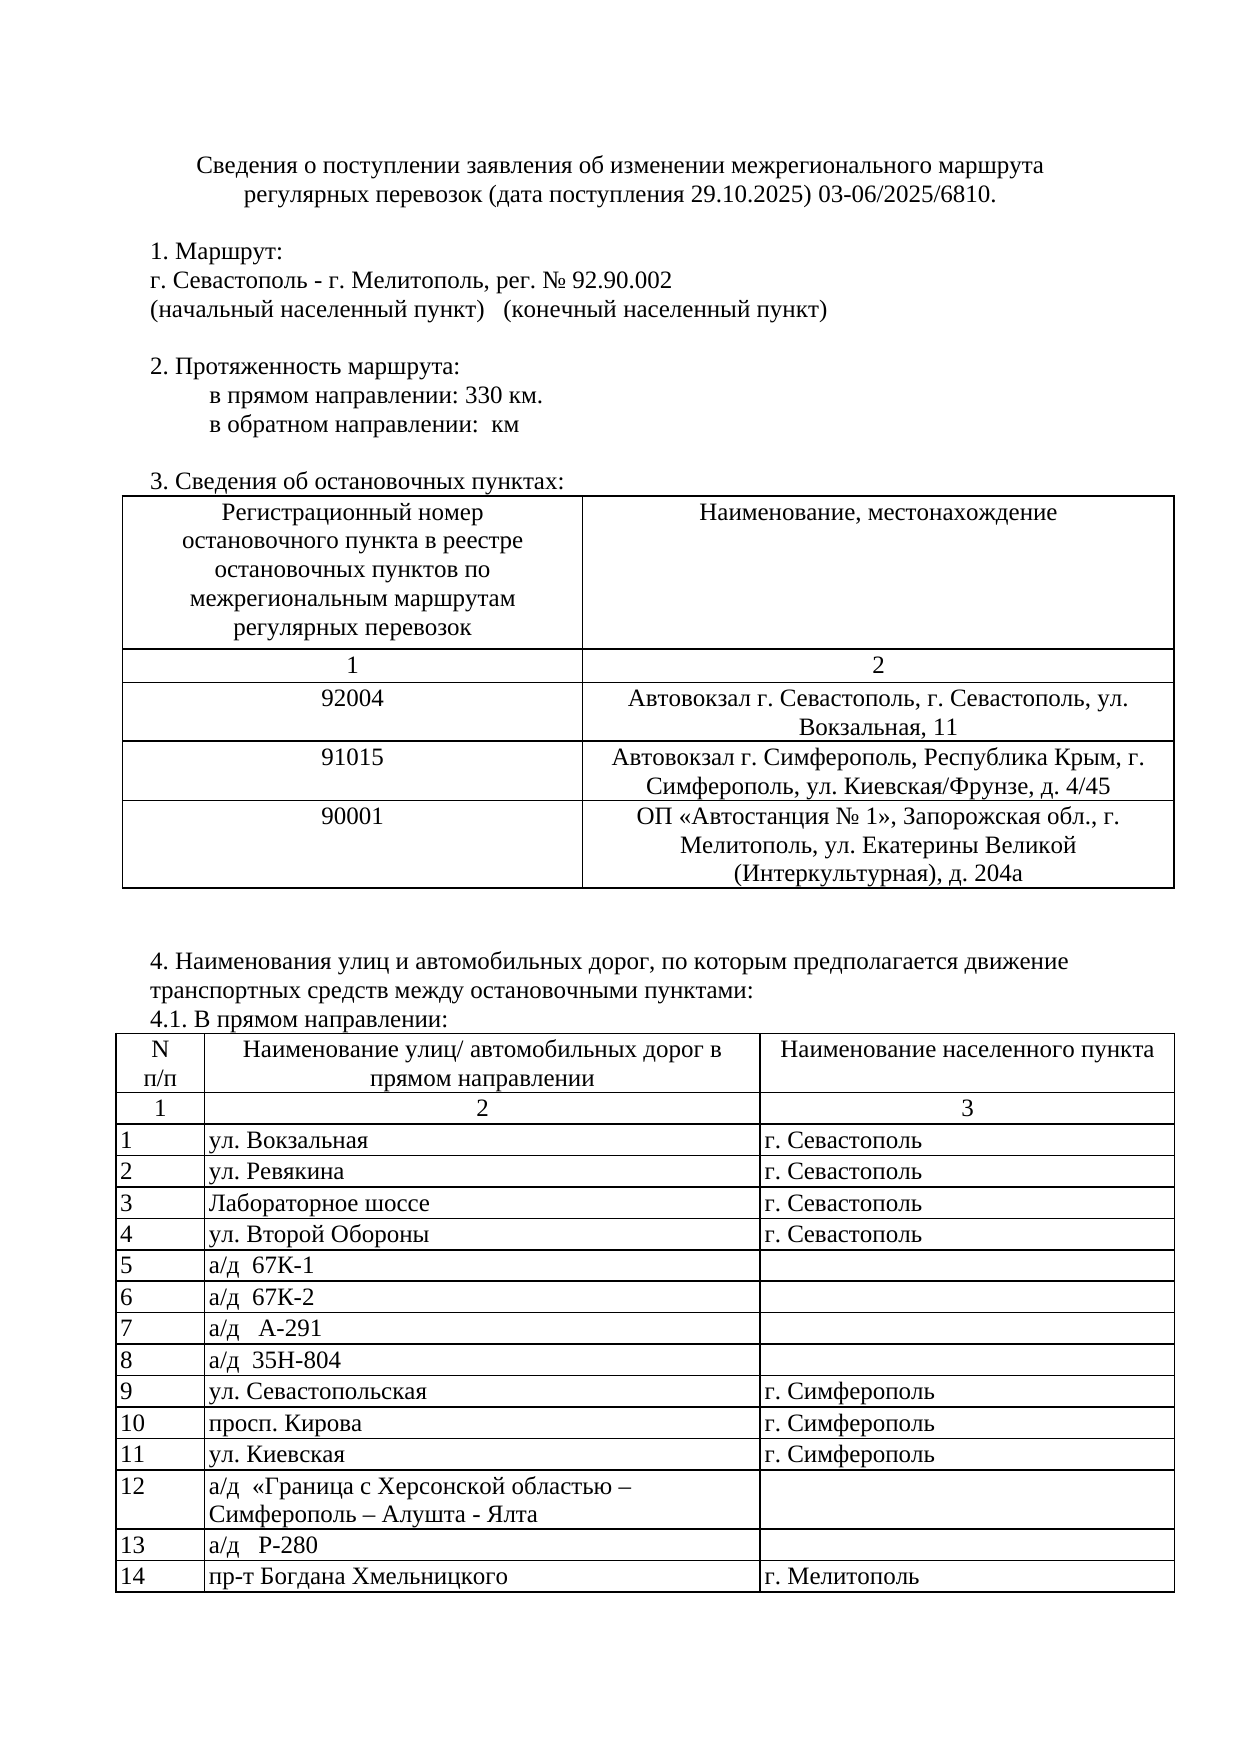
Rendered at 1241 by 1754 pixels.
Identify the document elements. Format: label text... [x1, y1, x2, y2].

table_cell ул. Севастопольская [205, 1376, 759, 1406]
table_header N п/п [117, 1034, 204, 1092]
table_cell а/д 67К-2 [205, 1282, 759, 1312]
table_cell 12 [117, 1471, 204, 1528]
text 2. Протяженность маршрута: [150, 351, 1090, 380]
table_cell 7 [117, 1313, 204, 1343]
table_cell [761, 1345, 1174, 1375]
table_cell 2 [205, 1093, 759, 1123]
table_cell 6 [117, 1282, 204, 1312]
table_cell ул. Киевская [205, 1439, 759, 1469]
table_cell 13 [117, 1530, 204, 1560]
table_header Наименование, местонахождение [583, 497, 1173, 648]
table_cell [761, 1471, 1174, 1528]
table_cell [761, 1313, 1174, 1343]
table_cell г. Симферополь [761, 1408, 1174, 1438]
text 4. Наименования улиц и автомобильных дорог, по которым предполагается движение транспортных средств между остановочными пунктами: [150, 946, 1090, 1004]
table_cell г. Симферополь [761, 1439, 1174, 1469]
table_header Регистрационный номер остановочного пункта в реестре остановочных пунктов по межрегиональным маршрутам регулярных перевозок [123, 497, 582, 648]
table_cell г. Севастополь [761, 1156, 1174, 1186]
table_cell г. Севастополь [761, 1188, 1174, 1217]
table_cell 1 [117, 1093, 204, 1123]
table_cell а/д «Граница с Херсонской областью – Симферополь – Алушта - Ялта [205, 1471, 759, 1528]
text 4.1. В прямом направлении: [150, 1004, 1090, 1033]
table_cell г. Севастополь [761, 1219, 1174, 1249]
table_cell Автовокзал г. Симферополь, Республика Крым, г. Симферополь, ул. Киевская/Фрунзе, д. 4/45 [583, 742, 1173, 799]
table_cell 1 [117, 1125, 204, 1154]
table_cell 1 [123, 650, 582, 681]
table_cell 11 [117, 1439, 204, 1469]
table_cell 4 [117, 1219, 204, 1249]
text в обратном направлении: км [150, 409, 1090, 437]
table_cell [761, 1282, 1174, 1312]
table_header Наименование улиц/ автомобильных дорог в прямом направлении [205, 1034, 759, 1092]
text (начальный населенный пункт) (конечный населенный пункт) [150, 294, 1090, 322]
table_cell ул. Ревякина [205, 1156, 759, 1186]
table_cell 8 [117, 1345, 204, 1375]
table_cell ОП «Автостанция № 1», Запорожская обл., г. Мелитополь, ул. Екатерины Великой (Интеркультурная), д. 204а [583, 801, 1173, 887]
text 3. Сведения об остановочных пунктах: [150, 466, 1090, 495]
table_cell [761, 1251, 1174, 1280]
table_cell 3 [117, 1188, 204, 1217]
table_cell г. Симферополь [761, 1376, 1174, 1406]
table_cell а/д А-291 [205, 1313, 759, 1343]
text в прямом направлении: 330 км. [150, 380, 1090, 409]
table_cell а/д 35Н-804 [205, 1345, 759, 1375]
table_cell а/д 67К-1 [205, 1251, 759, 1280]
table_cell ул. Вокзальная [205, 1125, 759, 1154]
table_cell [761, 1530, 1174, 1560]
text 1. Маршрут: [150, 236, 1090, 265]
table_cell г. Мелитополь [761, 1561, 1174, 1591]
table_cell 10 [117, 1408, 204, 1438]
table_cell Лабораторное шоссе [205, 1188, 759, 1217]
table_cell а/д Р-280 [205, 1530, 759, 1560]
table_cell 3 [761, 1093, 1174, 1123]
table_cell 2 [117, 1156, 204, 1186]
table_cell ул. Второй Обороны [205, 1219, 759, 1249]
table_cell просп. Кирова [205, 1408, 759, 1438]
table_cell 91015 [123, 742, 582, 799]
table_cell 14 [117, 1561, 204, 1591]
table_cell 2 [583, 650, 1173, 681]
table_cell 5 [117, 1251, 204, 1280]
table_cell г. Севастополь [761, 1125, 1174, 1154]
table_cell 92004 [123, 683, 582, 740]
text г. Севастополь - г. Мелитополь, рег. № 92.90.002 [150, 265, 1090, 294]
text Сведения о поступлении заявления об изменении межрегионального маршрута регулярных перевозок (дата поступления 29.10.2025) 03-06/2025/6810. [150, 150, 1090, 207]
table_cell пр-т Богдана Хмельницкого [205, 1561, 759, 1591]
table_cell 90001 [123, 801, 582, 887]
table_cell 9 [117, 1376, 204, 1406]
table_header Наименование населенного пункта [761, 1034, 1174, 1092]
table_cell Автовокзал г. Севастополь, г. Севастополь, ул. Вокзальная, 11 [583, 683, 1173, 740]
